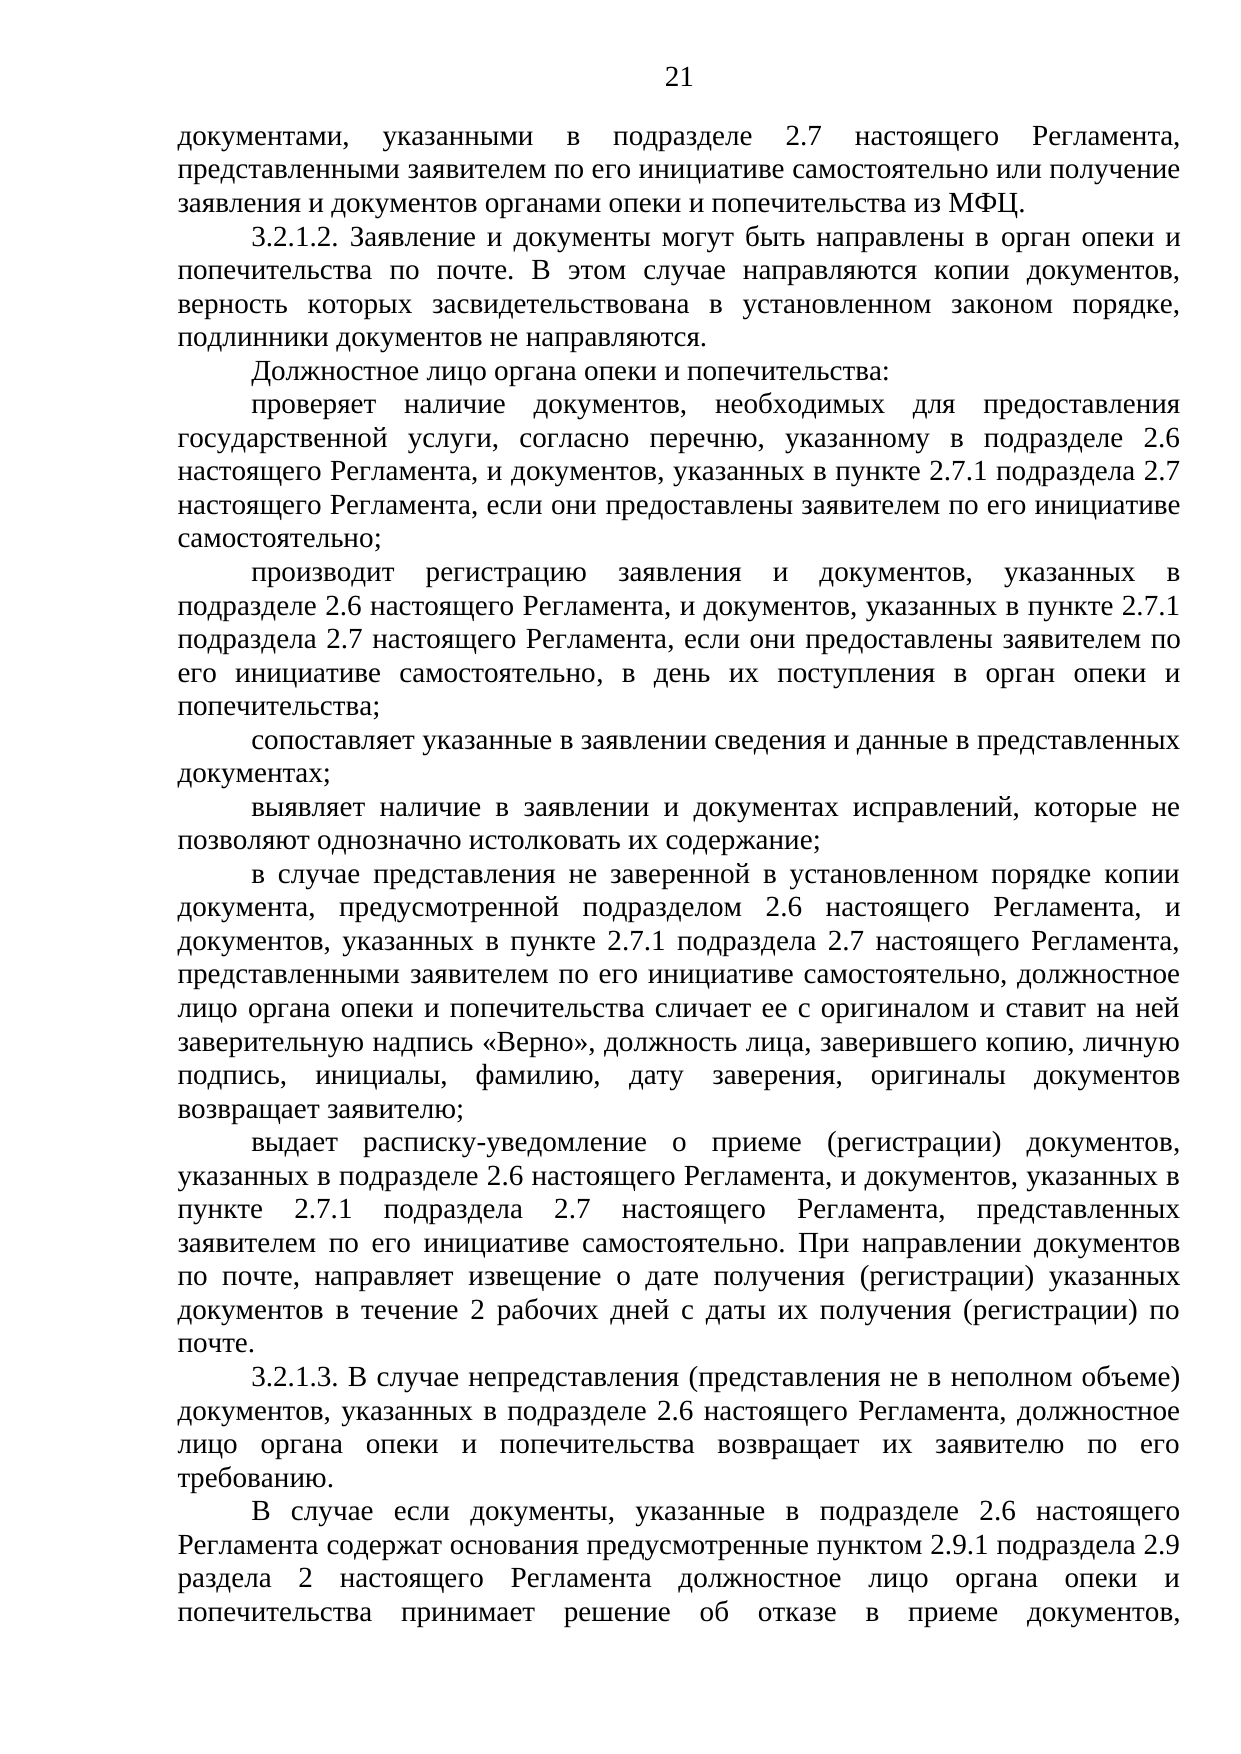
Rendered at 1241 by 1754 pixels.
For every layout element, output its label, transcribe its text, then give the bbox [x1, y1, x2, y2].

text Должностное лицо органа опеки и попечительства: [177, 353, 1181, 386]
text производит регистрацию заявления и документов, указанных в подразделе 2.6 настоящего Регламента, и документов, указанных в пункте 2.7.1 подраздела 2.7 настоящего Регламента, если они предоставлены заявителем по его инициативе самостоятельно, в день их поступления в орган опеки и попечительства; [177, 554, 1181, 722]
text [177, 1493, 1181, 1627]
text сопоставляет указанные в заявлении сведения и данные в представленных документах; [177, 722, 1181, 789]
text в случае представления не заверенной в установленном порядке копии документа, предусмотренной подразделом 2.6 настоящего Регламента, и документов, указанных в пункте 2.7.1 подраздела 2.7 настоящего Регламента, представленными заявителем по его инициативе самостоятельно, должностное лицо органа опеки и попечительства сличает ее с оригиналом и ставит на ней заверительную надпись «Верно», должность лица, заверившего копию, личную подпись, инициалы, фамилию, дату заверения, оригиналы документов возвращает заявителю; [177, 856, 1181, 1124]
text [177, 118, 1181, 219]
text выдает расписку-уведомление о приеме (регистрации) документов, указанных в подразделе 2.6 настоящего Регламента, и документов, указанных в пункте 2.7.1 подраздела 2.7 настоящего Регламента, представленных заявителем по его инициативе самостоятельно. При направлении документов по почте, направляет извещение о дате получения (регистрации) указанных документов в течение 2 рабочих дней с даты их получения (регистрации) по почте. [177, 1124, 1181, 1359]
text 3.2.1.2. Заявление и документы могут быть направлены в орган опеки и попечительства по почте. В этом случае направляются копии документов, верность которых засвидетельствована в установленном законом порядке, подлинники документов не направляются. [177, 219, 1181, 353]
text выявляет наличие в заявлении и документах исправлений, которые не позволяют однозначно истолковать их содержание; [177, 789, 1181, 856]
text 3.2.1.3. В случае непредставления (представления не в неполном объеме) документов, указанных в подразделе 2.6 настоящего Регламента, должностное лицо органа опеки и попечительства возвращает их заявителю по его требованию. [177, 1359, 1181, 1493]
text проверяет наличие документов, необходимых для предоставления государственной услуги, согласно перечню, указанному в подразделе 2.6 настоящего Регламента, и документов, указанных в пункте 2.7.1 подраздела 2.7 настоящего Регламента, если они предоставлены заявителем по его инициативе самостоятельно; [177, 386, 1181, 554]
